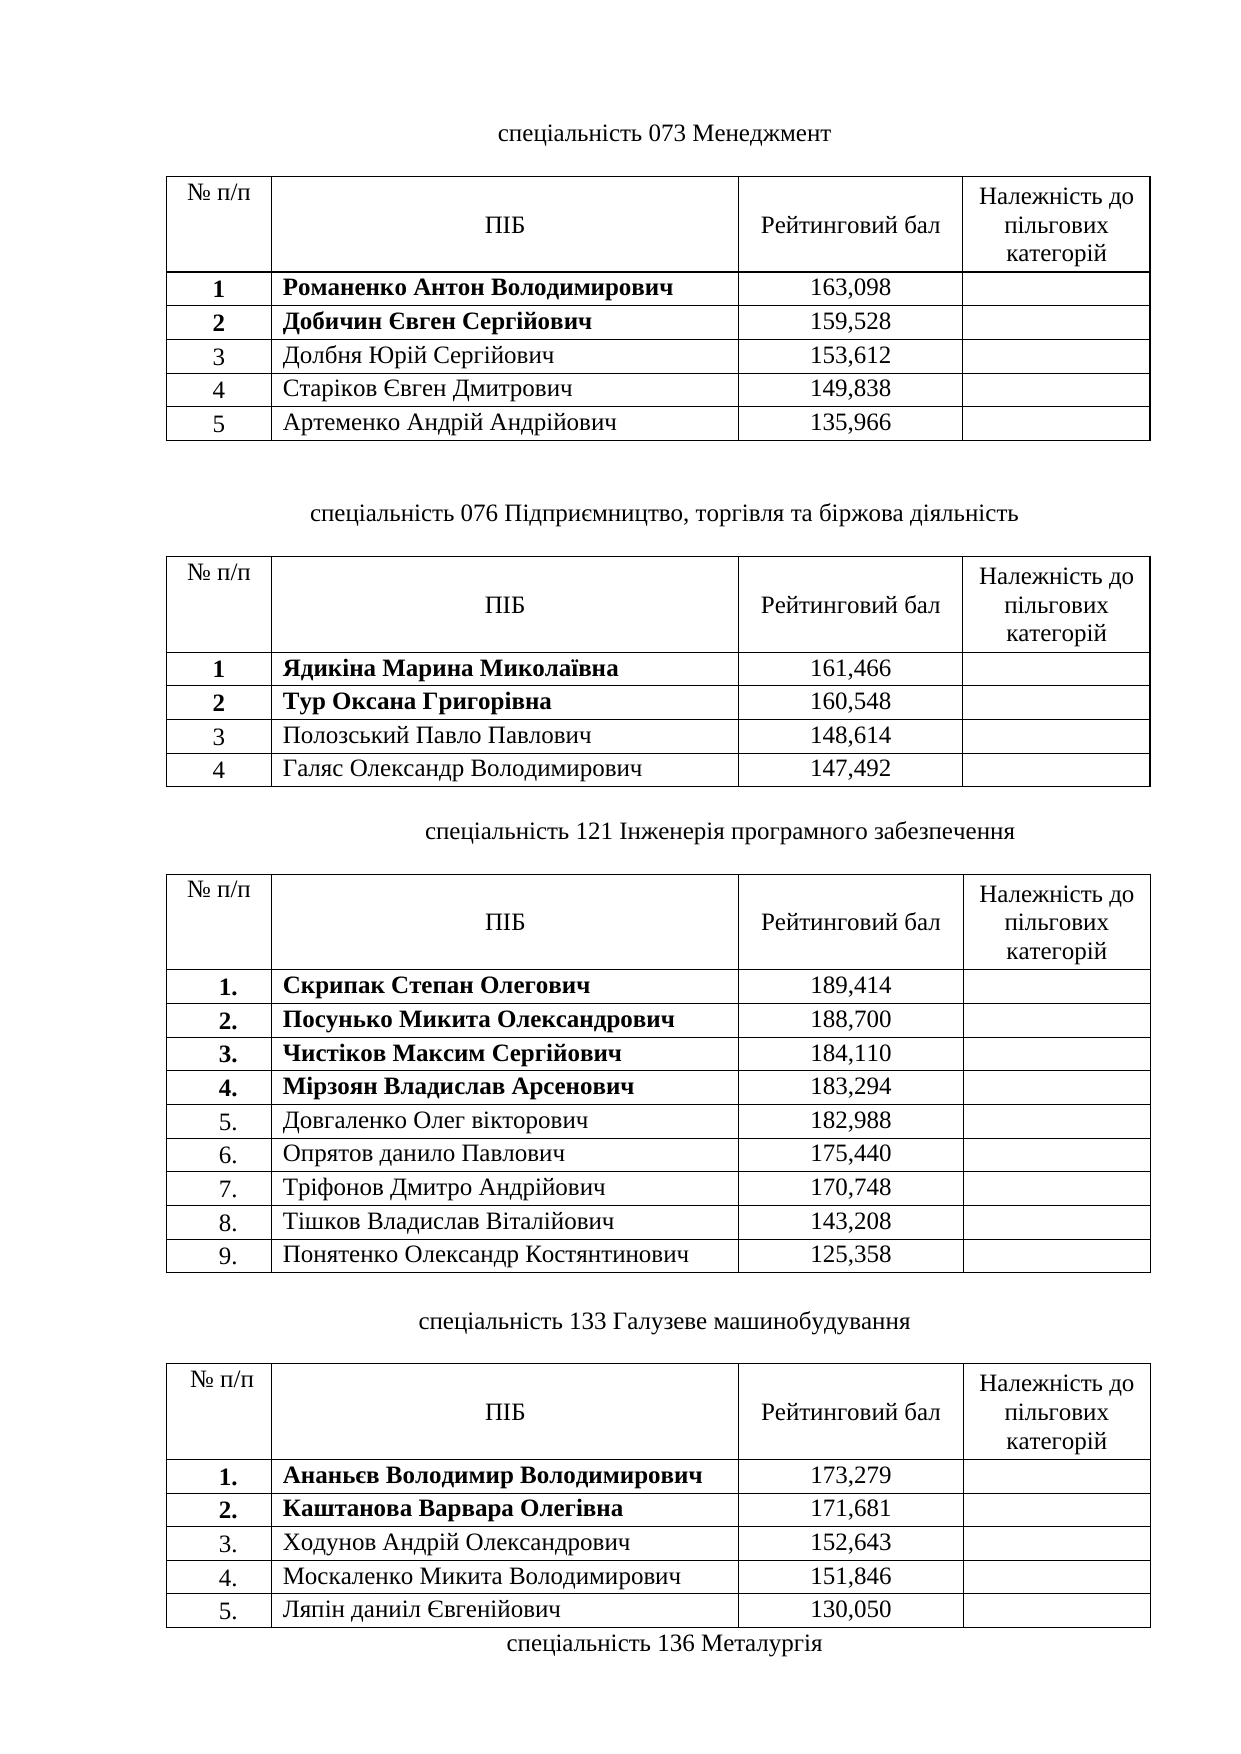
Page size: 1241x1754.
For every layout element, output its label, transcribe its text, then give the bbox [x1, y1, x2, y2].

table_cell Тішков Владислав Віталійович [272, 1206, 738, 1238]
table_cell 159,528 [739, 306, 962, 339]
table_cell [964, 1527, 1150, 1560]
table_cell 143,208 [739, 1206, 963, 1238]
table_cell 188,700 [739, 1004, 963, 1037]
table_cell [964, 1139, 1150, 1171]
table_cell [167, 1460, 271, 1492]
table_cell 151,846 [739, 1561, 963, 1593]
table_cell 183,294 [739, 1071, 963, 1104]
table_header № п/п [167, 1364, 271, 1459]
table_cell Тур Оксана Григорівна [272, 686, 738, 719]
table_cell 135,966 [739, 407, 962, 440]
table_cell [963, 374, 1149, 406]
table_header ПІБ [272, 557, 738, 652]
table_cell Каштанова Варвара Олегівна [272, 1494, 738, 1526]
table_cell 4 [167, 374, 271, 406]
table_cell [963, 306, 1149, 339]
table_cell [167, 1172, 271, 1205]
table_header ПІБ [272, 875, 738, 969]
table_cell Москаленко Микита Володимирович [272, 1561, 738, 1593]
table_cell Старіков Євген Дмитрович [272, 374, 738, 406]
table_header № п/п [167, 875, 271, 969]
table_cell Понятенко Олександр Костянтинович [272, 1240, 738, 1272]
table_cell [167, 1038, 271, 1070]
table_header Належність до пільгових категорій [963, 177, 1149, 271]
text спеціальність 076 Підприємництво, торгівля та біржова діяльність [177, 498, 1152, 527]
table_cell [964, 1460, 1150, 1492]
text спеціальність 073 Менеджмент [177, 118, 1152, 147]
table_cell Романенко Антон Володимирович [272, 273, 738, 305]
table_header Рейтинговий бал [739, 177, 962, 271]
table_cell [964, 1004, 1150, 1037]
text спеціальність 121 Інженерія програмного забезпечення [288, 816, 1152, 845]
table_cell 125,358 [739, 1240, 963, 1272]
table_header ПІБ [272, 1364, 738, 1459]
table_cell 3 [167, 720, 271, 752]
table_cell [167, 1105, 271, 1137]
table_cell [964, 1494, 1150, 1526]
table_header Належність до пільгових категорій [964, 1364, 1150, 1459]
table_cell 175,440 [739, 1139, 963, 1171]
table_cell 153,612 [739, 340, 962, 372]
table_cell 1 [167, 653, 271, 685]
table_cell 171,681 [739, 1494, 963, 1526]
table_header № п/п [167, 557, 271, 652]
table_cell 161,466 [739, 653, 962, 685]
table_cell [963, 407, 1149, 440]
table_cell 173,279 [739, 1460, 963, 1492]
table_cell Артеменко Андрій Андрійович [272, 407, 738, 440]
table_cell 163,098 [739, 273, 962, 305]
table_cell [964, 1206, 1150, 1238]
table_cell 2 [167, 686, 271, 719]
table_cell [167, 1594, 271, 1627]
table_cell Долбня Юрій Сергійович [272, 340, 738, 372]
table_cell [964, 970, 1150, 1003]
table_cell Ляпін даниіл Євгенійович [272, 1594, 738, 1627]
text спеціальність 133 Галузеве машинобудування [177, 1306, 1152, 1335]
table_cell Ходунов Андрій Олександрович [272, 1527, 738, 1560]
table_cell Полозський Павло Павлович [272, 720, 738, 752]
table_cell 189,414 [739, 970, 963, 1003]
table_cell Галяс Олександр Володимирович [272, 754, 738, 786]
table_cell [964, 1240, 1150, 1272]
table_cell 130,050 [739, 1594, 963, 1627]
table_header Рейтинговий бал [739, 1364, 963, 1459]
table_cell 148,614 [739, 720, 962, 752]
table_cell 1 [167, 273, 271, 305]
table_cell [963, 273, 1149, 305]
table_cell Скрипак Степан Олегович [272, 970, 738, 1003]
table_header Належність до пільгових категорій [964, 875, 1150, 969]
table_cell [963, 720, 1149, 752]
table_cell [167, 1071, 271, 1104]
table_cell Добичин Євген Сергійович [272, 306, 738, 339]
table_cell [964, 1105, 1150, 1137]
table_cell [167, 1206, 271, 1238]
table_cell 5 [167, 407, 271, 440]
table_cell [167, 970, 271, 1003]
table_cell 149,838 [739, 374, 962, 406]
table_cell [963, 653, 1149, 685]
table_header ПІБ [272, 177, 738, 271]
table_cell 152,643 [739, 1527, 963, 1560]
table_cell [167, 1494, 271, 1526]
table_cell [964, 1594, 1150, 1627]
table_cell 2 [167, 306, 271, 339]
table_cell [964, 1071, 1150, 1104]
table_cell 147,492 [739, 754, 962, 786]
table_cell 182,988 [739, 1105, 963, 1137]
table_cell 184,110 [739, 1038, 963, 1070]
table_header Рейтинговий бал [739, 875, 963, 969]
table_cell [167, 1004, 271, 1037]
table_cell [963, 686, 1149, 719]
table_cell Посунько Микита Олександрович [272, 1004, 738, 1037]
table_cell 160,548 [739, 686, 962, 719]
table_cell [167, 1561, 271, 1593]
table_cell Довгаленко Олег вікторович [272, 1105, 738, 1137]
table_cell [964, 1172, 1150, 1205]
table_header Рейтинговий бал [739, 557, 962, 652]
table_cell Ядикіна Марина Миколаївна [272, 653, 738, 685]
table_cell [167, 1240, 271, 1272]
table_cell [964, 1561, 1150, 1593]
table_cell [964, 1038, 1150, 1070]
table_cell 4 [167, 754, 271, 786]
table_cell [963, 340, 1149, 372]
table_header Належність до пільгових категорій [963, 557, 1149, 652]
text спеціальність 136 Металургія [177, 1628, 1152, 1657]
table_cell Мірзоян Владислав Арсенович [272, 1071, 738, 1104]
table_cell [167, 1139, 271, 1171]
table_cell Тріфонов Дмитро Андрійович [272, 1172, 738, 1205]
table_cell [963, 754, 1149, 786]
table_cell 170,748 [739, 1172, 963, 1205]
table_cell [167, 1527, 271, 1560]
table_cell Опрятов данило Павлович [272, 1139, 738, 1171]
table_cell 3 [167, 340, 271, 372]
table_cell Чистіков Максим Сергійович [272, 1038, 738, 1070]
table_header № п/п [167, 177, 271, 271]
table_cell Ананьєв Володимир Володимирович [272, 1460, 738, 1492]
